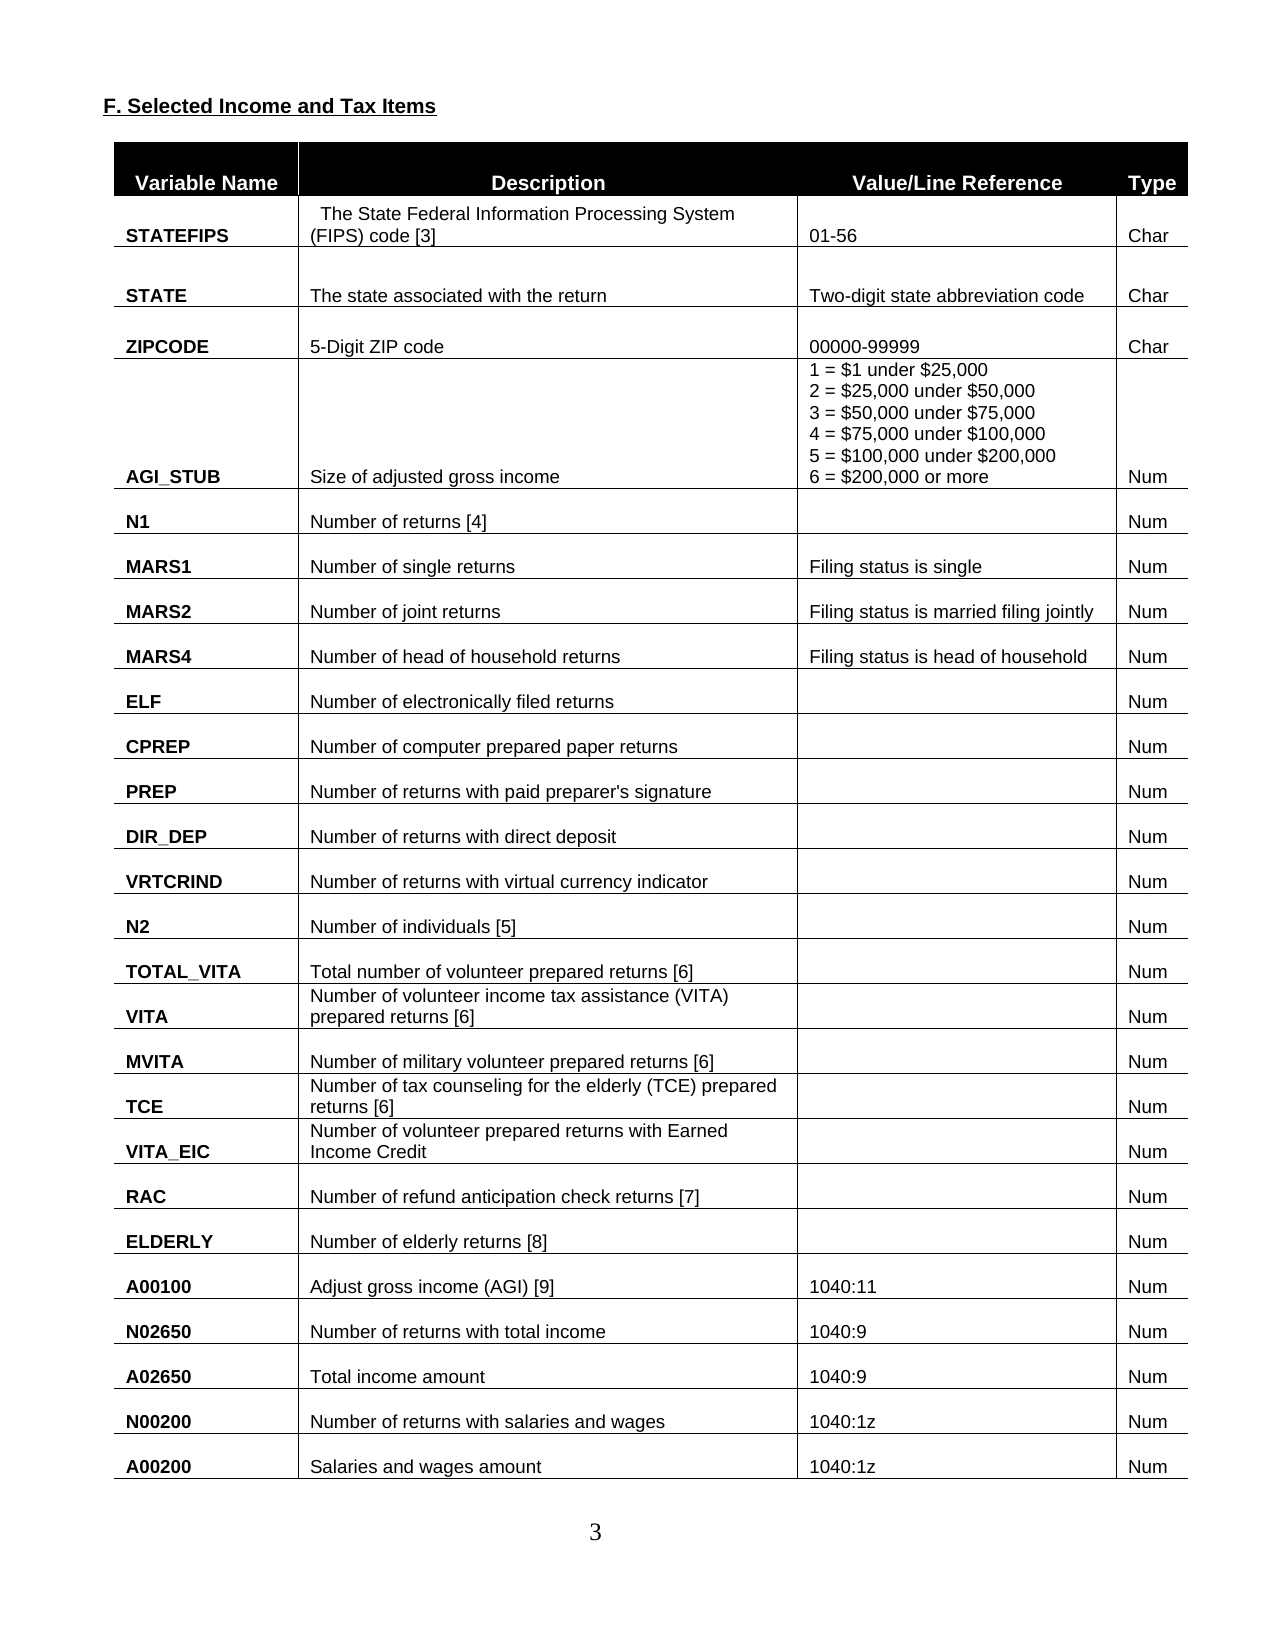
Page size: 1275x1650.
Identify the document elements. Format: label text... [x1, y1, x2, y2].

table_cell [798, 1029, 1116, 1073]
table_cell Number of electronically filed returns [299, 669, 797, 713]
table_cell Num [1117, 759, 1188, 803]
table_cell Num [1117, 489, 1188, 533]
table_cell Number of returns with salaries and wages [299, 1389, 797, 1433]
table_cell Char [1117, 196, 1188, 246]
table_cell Num [1117, 894, 1188, 938]
table_cell [798, 489, 1116, 533]
table_cell [798, 849, 1116, 893]
table_header Type [1117, 142, 1188, 195]
table_header Variable Name [114, 142, 298, 195]
table_cell The State Federal Information Processing System (FIPS) code [3] [299, 196, 797, 246]
table_cell AGI_STUB [114, 359, 298, 488]
table_cell Char [1117, 247, 1188, 306]
table_cell TCE [114, 1074, 298, 1118]
table_cell [798, 984, 1116, 1028]
table_cell [798, 759, 1116, 803]
table_cell Adjust gross income (AGI) [9] [299, 1254, 797, 1298]
table_cell [798, 669, 1116, 713]
table_cell Salaries and wages amount [299, 1434, 797, 1478]
table_cell Num [1117, 624, 1188, 668]
table_cell Num [1117, 849, 1188, 893]
table_cell 00000-99999 [798, 307, 1116, 357]
table_cell Num [1117, 579, 1188, 623]
table_cell VITA_EIC [114, 1119, 298, 1163]
table_cell Num [1117, 1209, 1188, 1253]
table_cell Number of returns [4] [299, 489, 797, 533]
text F. Selected Income and Tax Items [103, 94, 1087, 118]
table_cell 1040:11 [798, 1254, 1116, 1298]
table_cell The state associated with the return [299, 247, 797, 306]
table_cell MARS2 [114, 579, 298, 623]
table_cell Num [1117, 1119, 1188, 1163]
table_cell Total income amount [299, 1344, 797, 1388]
table_cell 1040:1z [798, 1434, 1116, 1478]
table_cell Num [1117, 669, 1188, 713]
table_cell Num [1117, 359, 1188, 488]
table_cell Number of individuals [5] [299, 894, 797, 938]
table_cell A02650 [114, 1344, 298, 1388]
table_cell Size of adjusted gross income [299, 359, 797, 488]
table_cell A00200 [114, 1434, 298, 1478]
table_cell [798, 1074, 1116, 1118]
table_cell ELDERLY [114, 1209, 298, 1253]
table_cell [798, 804, 1116, 848]
table_cell Number of returns with total income [299, 1299, 797, 1343]
table_cell 01-56 [798, 196, 1116, 246]
table_cell Num [1117, 1434, 1188, 1478]
table_cell Char [1117, 307, 1188, 357]
table_cell Num [1117, 939, 1188, 983]
table_cell Number of single returns [299, 534, 797, 578]
table_cell [798, 1164, 1116, 1208]
table_cell VRTCRIND [114, 849, 298, 893]
table_cell MARS4 [114, 624, 298, 668]
table_cell Number of volunteer income tax assistance (VITA) prepared returns [6] [299, 984, 797, 1028]
table_cell MVITA [114, 1029, 298, 1073]
table_cell [798, 714, 1116, 758]
table_cell Number of tax counseling for the elderly (TCE) prepared returns [6] [299, 1074, 797, 1118]
table_cell [798, 894, 1116, 938]
table_cell TOTAL_VITA [114, 939, 298, 983]
table_cell Num [1117, 984, 1188, 1028]
table_cell Num [1117, 1344, 1188, 1388]
table_cell RAC [114, 1164, 298, 1208]
table_cell Filing status is married filing jointly [798, 579, 1116, 623]
table_cell PREP [114, 759, 298, 803]
table_cell Number of returns with direct deposit [299, 804, 797, 848]
table_cell Num [1117, 1074, 1188, 1118]
table_cell [798, 1209, 1116, 1253]
table_cell Num [1117, 1164, 1188, 1208]
table_cell Num [1117, 1389, 1188, 1433]
table_cell [798, 1119, 1116, 1163]
table_cell ELF [114, 669, 298, 713]
table_cell STATEFIPS [114, 196, 298, 246]
table_cell Number of military volunteer prepared returns [6] [299, 1029, 797, 1073]
table_cell 1040:9 [798, 1299, 1116, 1343]
table_cell N2 [114, 894, 298, 938]
table_cell Filing status is head of household [798, 624, 1116, 668]
table_header Value/Line Reference [798, 142, 1117, 195]
table_cell A00100 [114, 1254, 298, 1298]
table_cell Number of elderly returns [8] [299, 1209, 797, 1253]
table_cell [798, 939, 1116, 983]
table_cell 1040:9 [798, 1344, 1116, 1388]
table_cell Number of refund anticipation check returns [7] [299, 1164, 797, 1208]
table_cell ZIPCODE [114, 307, 298, 357]
table_cell Num [1117, 534, 1188, 578]
table_cell Two-digit state abbreviation code [798, 247, 1116, 306]
table_cell Num [1117, 714, 1188, 758]
table_cell N02650 [114, 1299, 298, 1343]
table_cell MARS1 [114, 534, 298, 578]
table_cell 1040:1z [798, 1389, 1116, 1433]
table_cell VITA [114, 984, 298, 1028]
table_cell Num [1117, 1299, 1188, 1343]
table_cell DIR_DEP [114, 804, 298, 848]
table_cell Number of head of household returns [299, 624, 797, 668]
table_cell Filing status is single [798, 534, 1116, 578]
table_cell 1 = $1 under $25,000 2 = $25,000 under $50,000 3 = $50,000 under $75,000 4 = $75,000 under $100,000 5 = $100,000 under $200,000 6 = $200,000 or more [798, 359, 1116, 488]
table_cell 5-Digit ZIP code [299, 307, 797, 357]
table_cell Number of returns with paid preparer's signature [299, 759, 797, 803]
table_cell Number of volunteer prepared returns with Earned Income Credit [299, 1119, 797, 1163]
table_cell Num [1117, 804, 1188, 848]
table_cell CPREP [114, 714, 298, 758]
table_cell Num [1117, 1254, 1188, 1298]
table_cell N1 [114, 489, 298, 533]
table_cell Total number of volunteer prepared returns [6] [299, 939, 797, 983]
table_cell Number of computer prepared paper returns [299, 714, 797, 758]
table_cell N00200 [114, 1389, 298, 1433]
table_cell STATE [114, 247, 298, 306]
table_cell Number of returns with virtual currency indicator [299, 849, 797, 893]
table_cell Number of joint returns [299, 579, 797, 623]
table_header Description [299, 142, 798, 195]
table_cell Num [1117, 1029, 1188, 1073]
